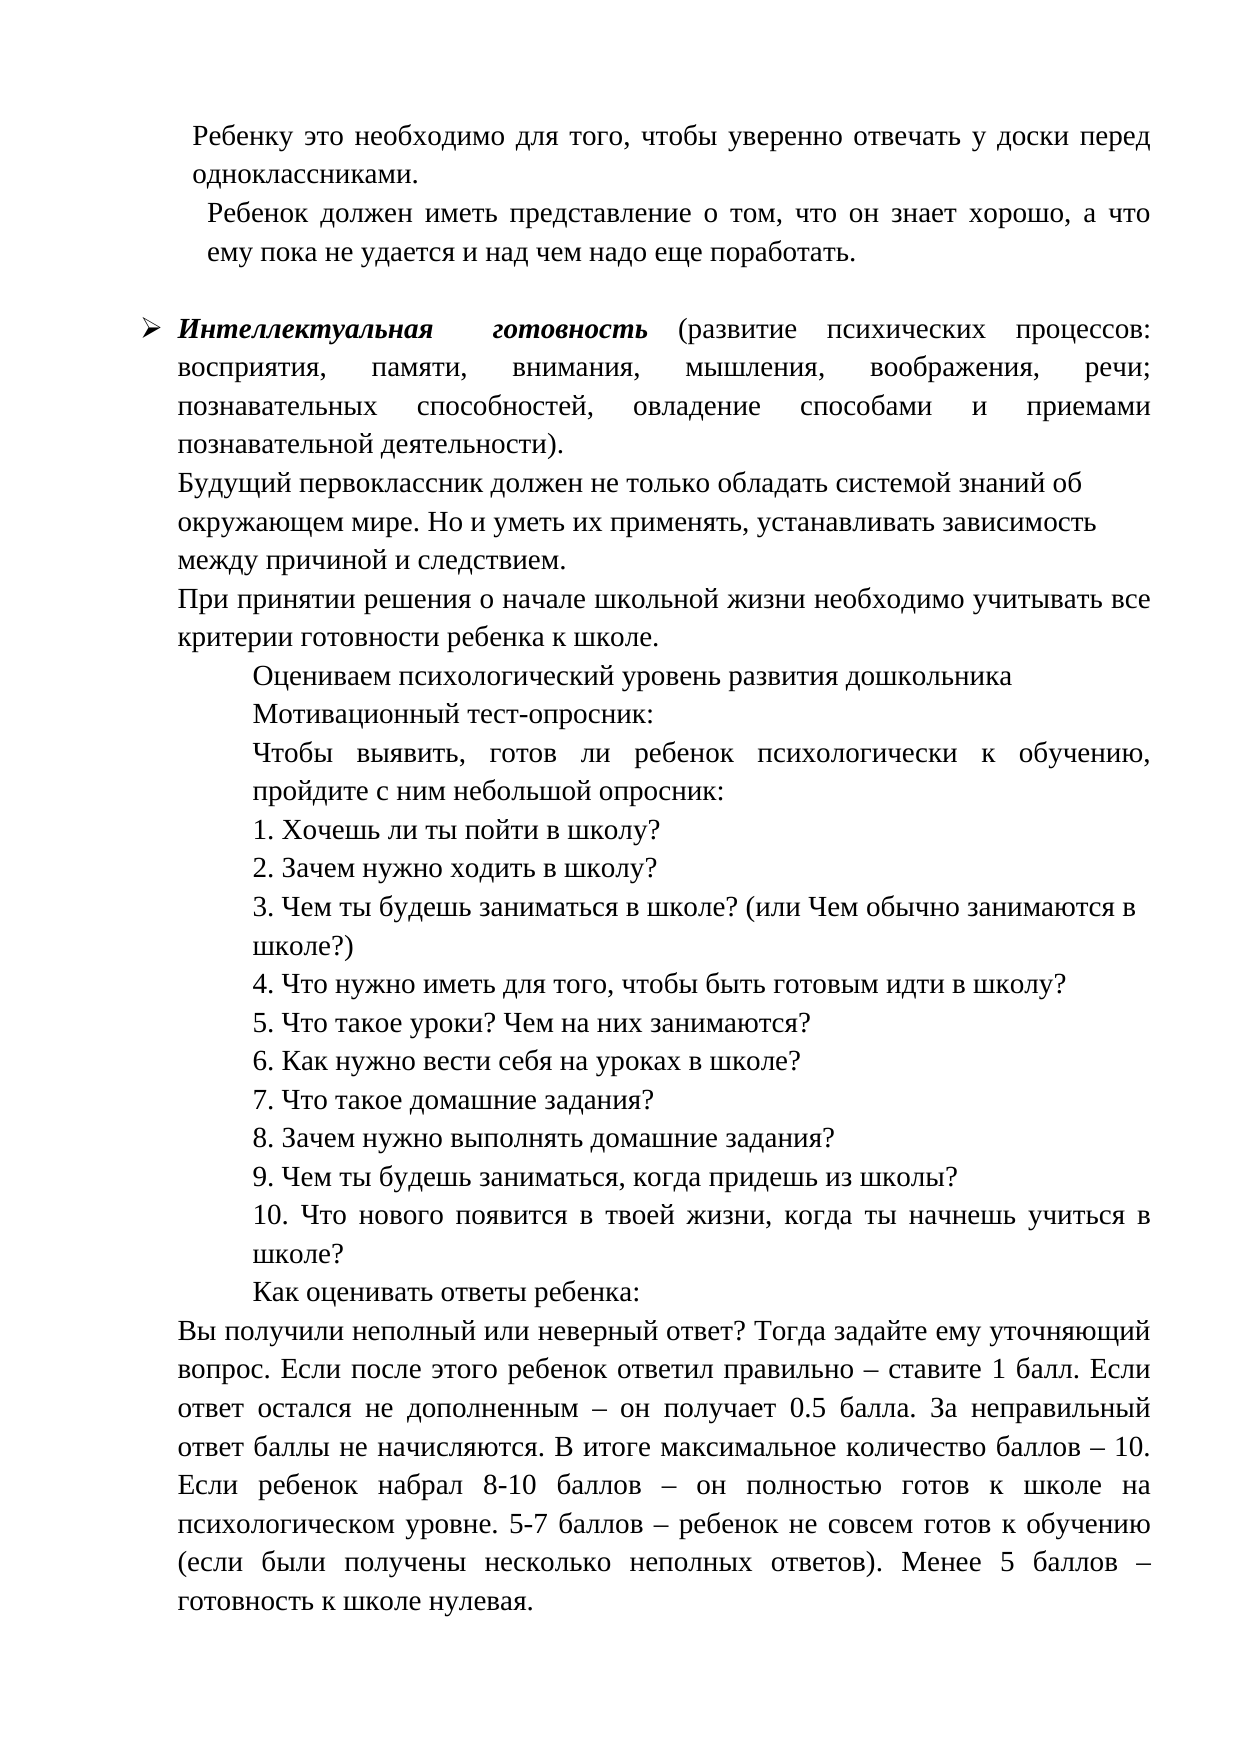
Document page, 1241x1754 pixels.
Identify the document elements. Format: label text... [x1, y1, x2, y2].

list Чтобы выявить, готов ли ребенок психологически к обучению, пройдите с ним небольшой опросник: [252, 735, 1152, 807]
list 9. Чем ты будешь заниматься, когда придешь из школы? [252, 1159, 1152, 1192]
list При принятии решения о начале школьной жизни необходимо учитывать все критерии готовности ребенка к школе. [177, 581, 1152, 653]
list Вы получили неполный или неверный ответ? Тогда задайте ему уточняющий вопрос. Если после этого ребенок ответил правильно – ставите 1 балл. Если ответ остался не дополненным – он получает 0.5 балла. За неправильный ответ баллы не начисляются. В итоге максимальное количество баллов – 10. Если ребенок набрал 8-10 баллов – он полностью готов к школе на психологическом уровне. 5-7 баллов – ребенок не совсем готов к обучению (если были получены несколько неполных ответов). Менее 5 баллов – готовность к школе нулевая. [177, 1313, 1152, 1616]
list Ребенку это необходимо для того, чтобы уверенно отвечать у доски перед одноклассниками. [192, 118, 1152, 190]
list Будущий первоклассник должен не только обладать системой знаний об окружающем мире. Но и уметь их применять, устанавливать зависимость между причиной и следствием. [177, 465, 1152, 576]
list Мотивационный тест-опросник: [252, 696, 1152, 730]
list 3. Чем ты будешь заниматься в школе? (или Чем обычно занимаются в [252, 889, 1152, 923]
list школе?) [252, 928, 1152, 961]
list Как оценивать ответы ребенка: [252, 1274, 1152, 1308]
list 10. Что нового появится в твоей жизни, когда ты начнешь учиться в школе? [252, 1197, 1152, 1269]
list 1. Хочешь ли ты пойти в школу? [252, 812, 1152, 846]
list 6. Как нужно вести себя на уроках в школе? [252, 1043, 1152, 1077]
list 7. Что такое домашние задания? [252, 1082, 1152, 1115]
list Ребенок должен иметь представление о том, что он знает хорошо, а что ему пока не удается и над чем надо еще поработать. [207, 195, 1152, 267]
list Интеллектуальная готовность (развитие психических процессов: восприятия, памяти, внимания, мышления, воображения, речи; познавательных способностей, овладение способами и приемами познавательной деятельности). [140, 311, 1152, 460]
list 8. Зачем нужно выполнять домашние задания? [252, 1120, 1152, 1154]
list 2. Зачем нужно ходить в школу? [252, 851, 1152, 884]
list Оцениваем психологический уровень развития дошкольника [252, 658, 1152, 691]
list 4. Что нужно иметь для того, чтобы быть готовым идти в школу? [252, 966, 1152, 1000]
list 5. Что такое уроки? Чем на них занимаются? [252, 1005, 1152, 1038]
